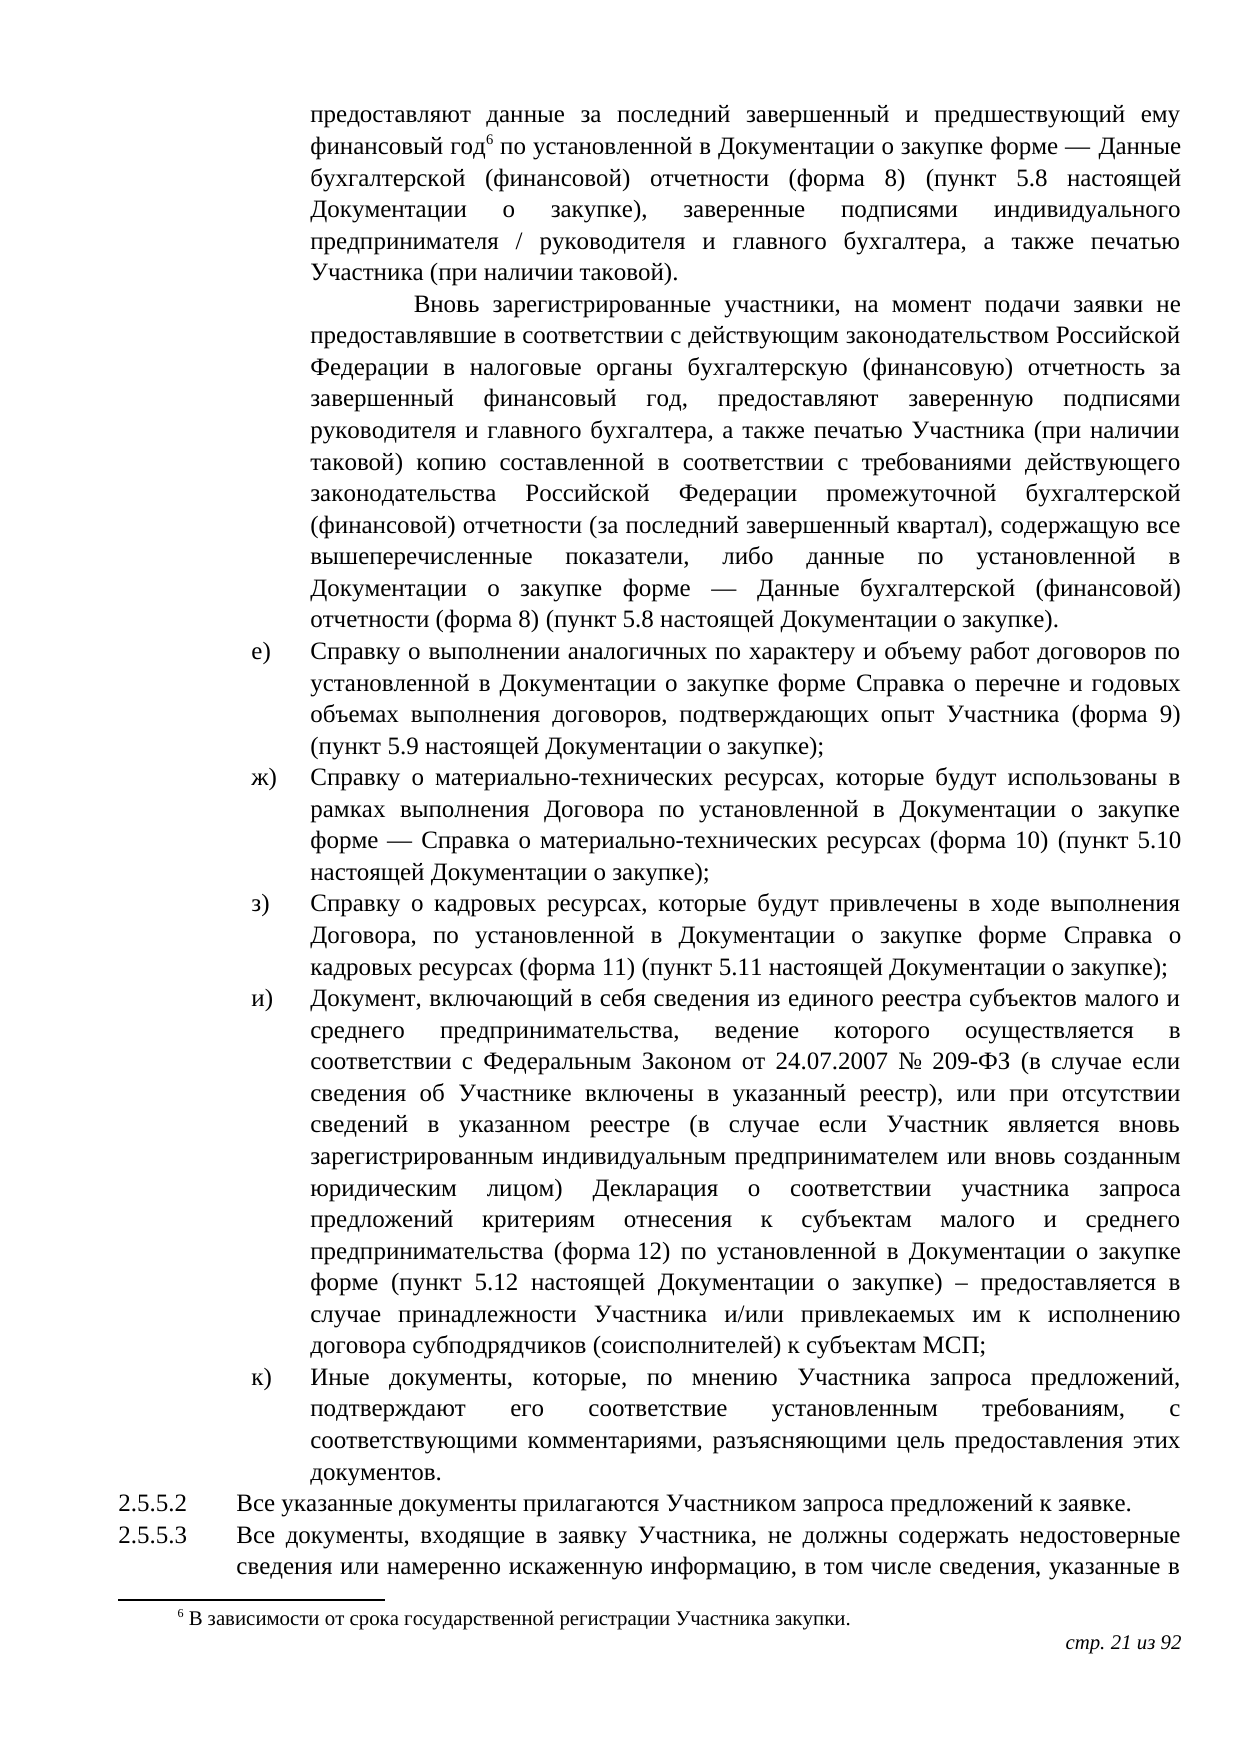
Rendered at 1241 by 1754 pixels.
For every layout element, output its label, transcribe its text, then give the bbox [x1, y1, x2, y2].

list Справку о кадровых ресурсах, которые будут привлечены в ходе выполнения Договора, по установленной в Документации о закупке форме Справка о кадровых ресурсах (форма 11) (пункт 5.11 настоящей Документации о закупке); [251, 888, 1181, 980]
list Документ, включающий в себя сведения из единого реестра субъектов малого и среднего предпринимательства, ведение которого осуществляется в соответствии с Федеральным Законом от 24.07.2007 № 209-ФЗ (в случае если сведения об Участнике включены в указанный реестр), или при отсутствии сведений в указанном реестре (в случае если Участник является вновь зарегистрированным индивидуальным предпринимателем или вновь созданным юридическим лицом) Декларация о соответствии участника запроса предложений критериям отнесения к субъектам малого и среднего предпринимательства (форма 12) по установленной в Документации о закупке форме (пункт 5.12 настоящей Документации о закупке) – предоставляется в случае принадлежности Участника и/или привлекаемых им к исполнению договора субподрядчиков (соисполнителей) к субъектам МСП; [251, 983, 1181, 1359]
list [310, 99, 1181, 286]
list Иные документы, которые, по мнению Участника запроса предложений, подтверждают его соответствие установленным требованиям, с соответствующими комментариями, разъясняющими цель предоставления этих документов. [251, 1362, 1181, 1485]
list Справку о материально-технических ресурсах, которые будут использованы в рамках выполнения Договора по установленной в Документации о закупке форме — Справка о материально-технических ресурсах (форма 10) (пункт 5.10 настоящей Документации о закупке); [251, 762, 1181, 886]
list Все указанные документы прилагаются Участником запроса предложений к заявке. [118, 1488, 1181, 1517]
list Вновь зарегистрированные участники, на момент подачи заявки не предоставлявшие в соответствии с действующим законодательством Российской Федерации в налоговые органы бухгалтерскую (финансовую) отчетность за завершенный финансовый год, предоставляют заверенную подписями руководителя и главного бухгалтера, а также печатью Участника (при наличии таковой) копию составленной в соответствии с требованиями действующего законодательства Российской Федерации промежуточной бухгалтерской (финансовой) отчетности (за последний завершенный квартал), содержащую все вышеперечисленные показатели, либо данные по установленной в Документации о закупке форме — Данные бухгалтерской (финансовой) отчетности (форма 8) (пункт 5.8 настоящей Документации о закупке). [310, 289, 1181, 633]
list Справку о выполнении аналогичных по характеру и объему работ договоров по установленной в Документации о закупке форме Справка о перечне и годовых объемах выполнения договоров, подтверждающих опыт Участника (форма 9) (пункт 5.9 настоящей Документации о закупке); [251, 636, 1181, 759]
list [118, 1520, 1181, 1580]
